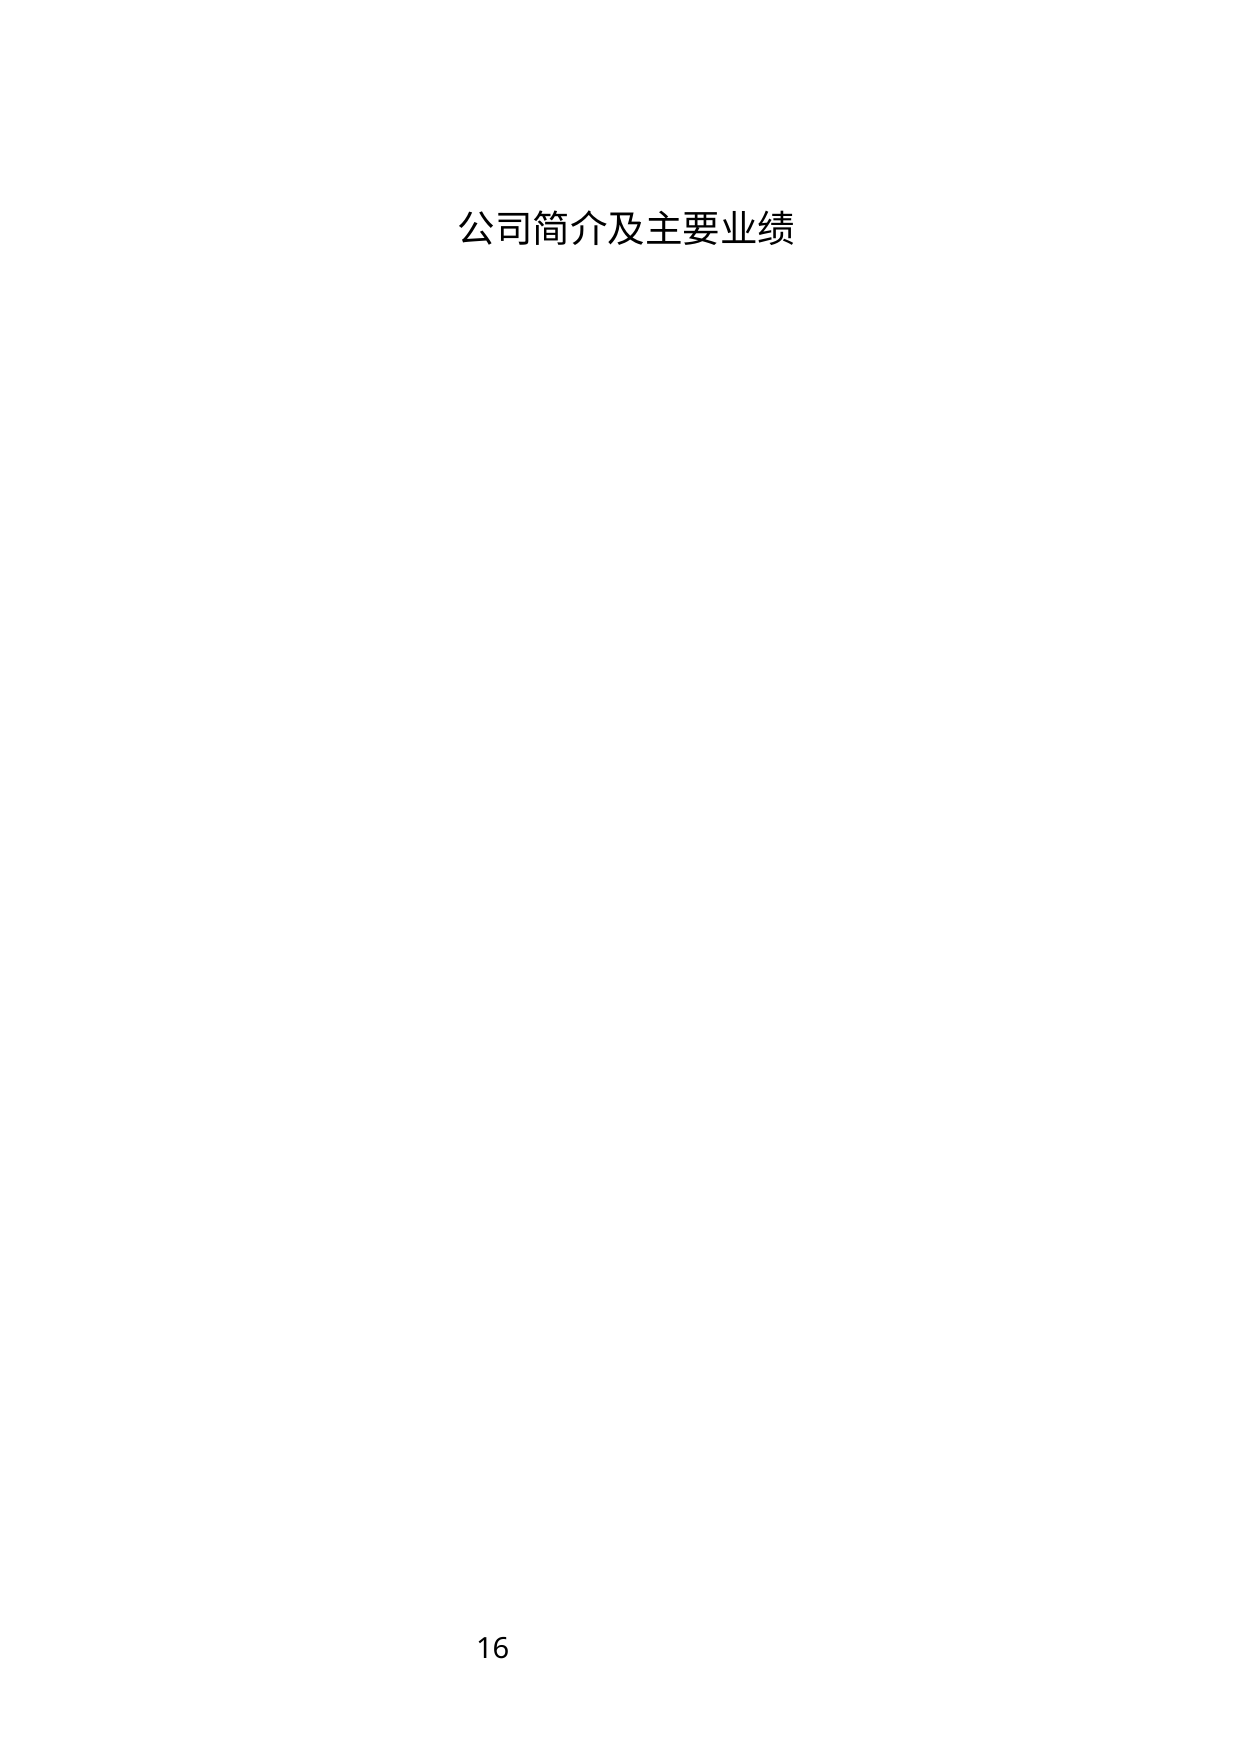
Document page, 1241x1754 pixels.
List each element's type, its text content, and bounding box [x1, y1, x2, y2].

subtitle 公司简介及主要业绩 [165, 193, 1087, 259]
